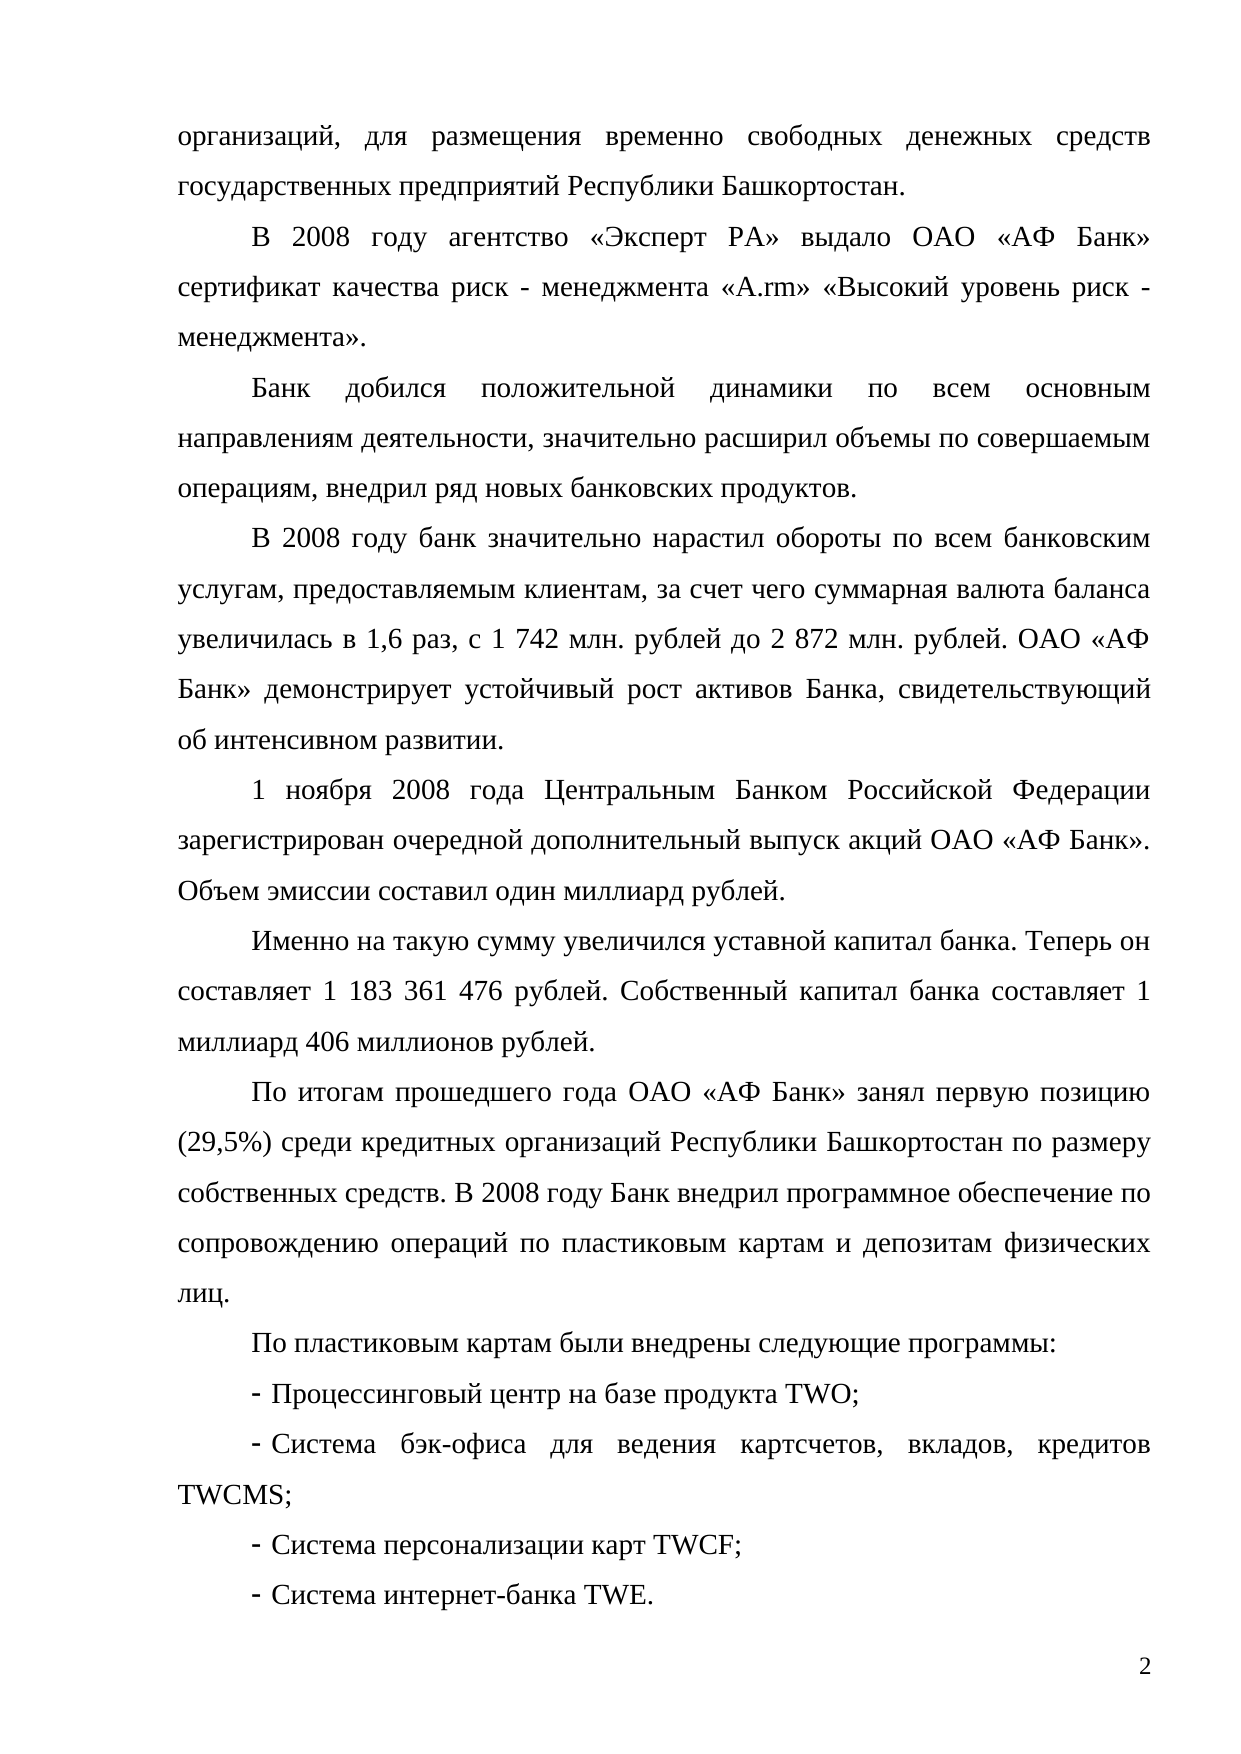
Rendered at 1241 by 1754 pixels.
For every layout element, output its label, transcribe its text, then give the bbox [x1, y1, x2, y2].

text По пластиковым картам были внедрены следующие программы: [177, 1326, 1152, 1359]
text Банк добился положительной динамики по всем основным направлениям деятельности, значительно расширил объемы по совершаемым операциям, внедрил ряд новых банковских продуктов. [177, 370, 1152, 504]
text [177, 118, 1152, 202]
text Именно на такую сумму увеличился уставной капитал банка. Теперь он составляет 1 183 361 476 рублей. Собственный капитал банка составляет 1 миллиард 406 миллионов рублей. [177, 923, 1152, 1057]
text 1 ноября 2008 года Центральным Банком Российской Федерации зарегистрирован очередной дополнительный выпуск акций ОАО «АФ Банк». Объем эмиссии составил один миллиард рублей. [177, 772, 1152, 906]
list Система бэк-офиса для ведения картсчетов, вкладов, кредитов TWCMS; [177, 1426, 1152, 1510]
list Система интернет-банка TWE. [177, 1577, 1152, 1611]
text В 2008 году банк значительно нарастил обороты по всем банковским услугам, предоставляемым клиентам, за счет чего суммарная валюта баланса увеличилась в 1,6 раз, с 1 742 млн. рублей до 2 872 млн. рублей. ОАО «АФ Банк» демонстрирует устойчивый рост активов Банка, свидетельствующий об интенсивном развитии. [177, 521, 1152, 755]
list Система персонализации карт TWCF; [177, 1527, 1152, 1561]
list Процессинговый центр на базе продукта TWO; [177, 1376, 1152, 1409]
text В 2008 году агентство «Эксперт РА» выдало ОАО «АФ Банк» сертификат качества риск - менеджмента «A.rm» «Высокий уровень риск - менеджмента». [177, 219, 1152, 353]
text По итогам прошедшего года ОАО «АФ Банк» занял первую позицию (29,5%) среди кредитных организаций Республики Башкортостан по размеру собственных средств. В 2008 году Банк внедрил программное обеспечение по сопровождению операций по пластиковым картам и депозитам физических лиц. [177, 1074, 1152, 1309]
